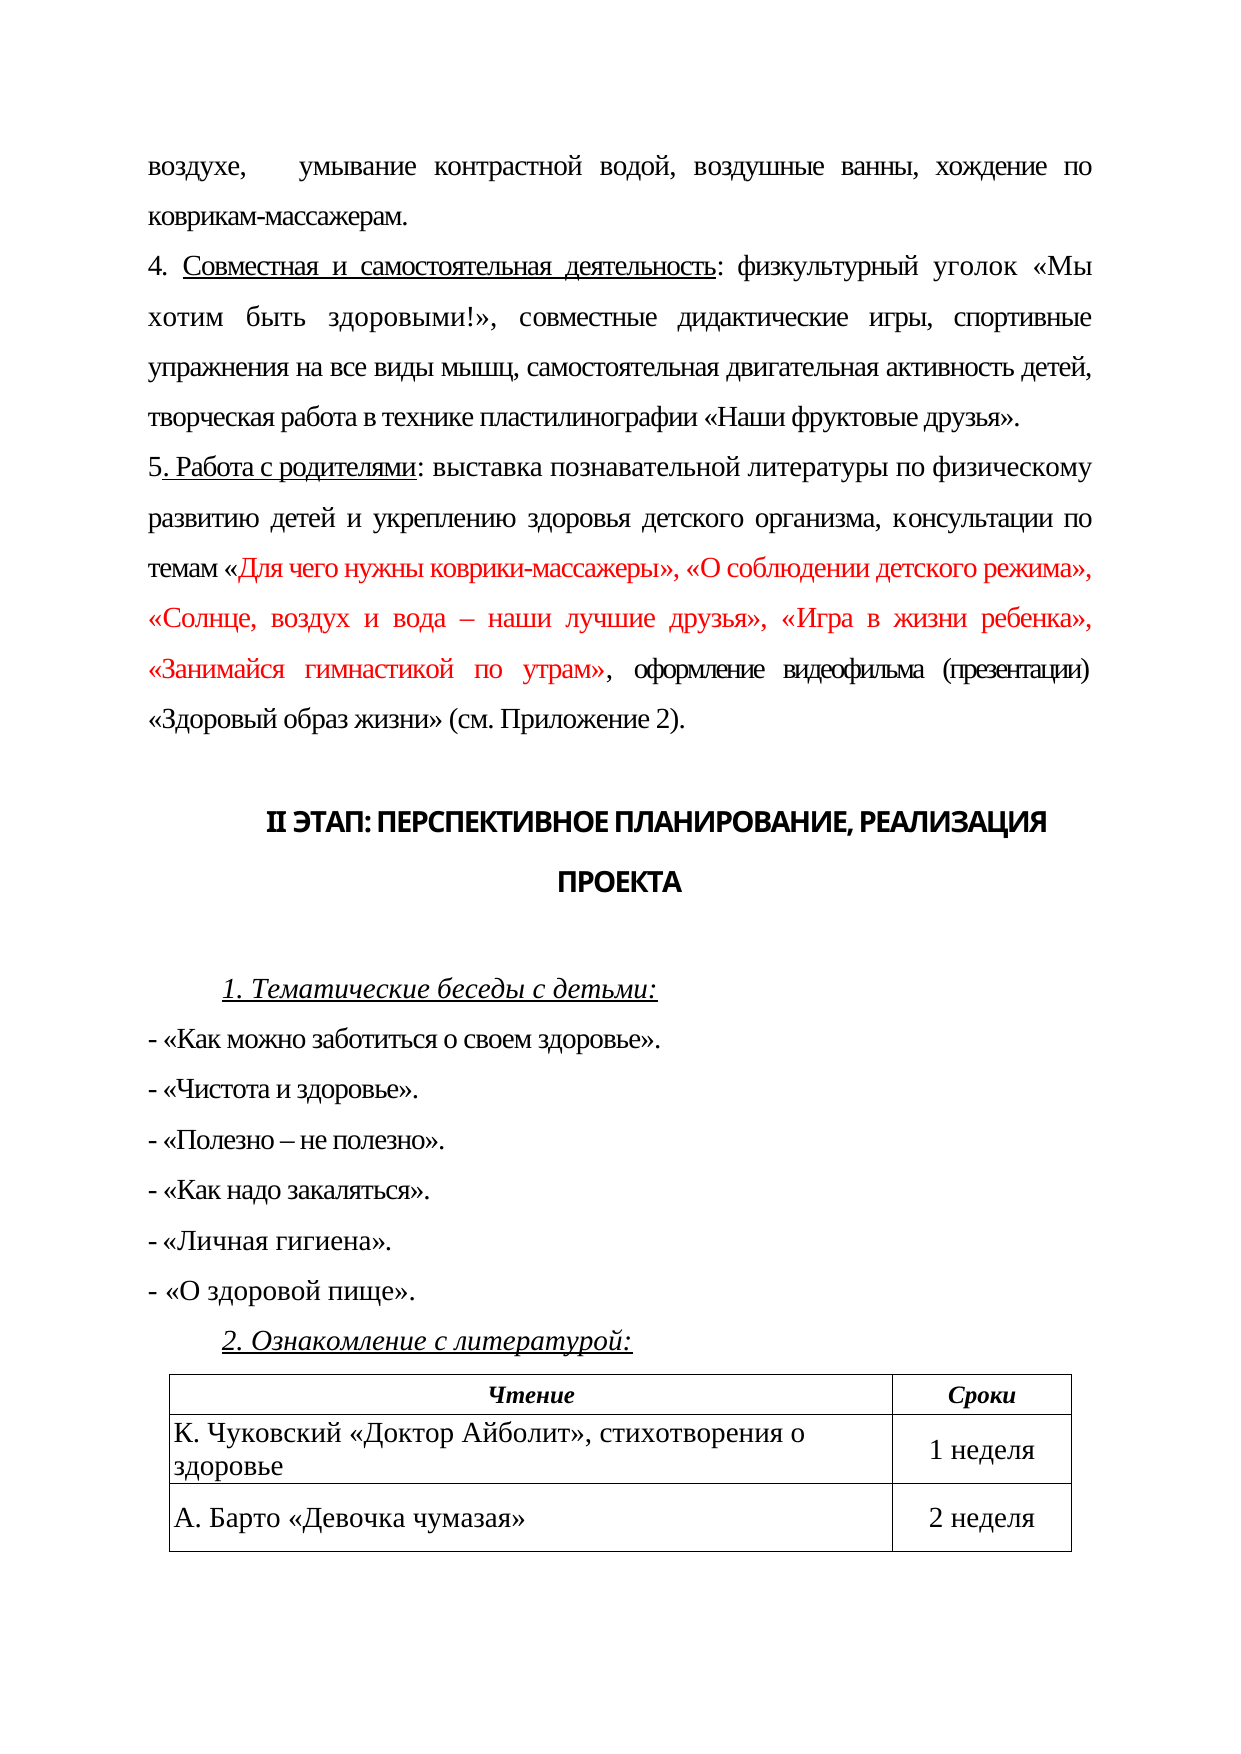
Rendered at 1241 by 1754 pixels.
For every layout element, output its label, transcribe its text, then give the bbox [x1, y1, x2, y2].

text - «Как надо закаляться». [148, 1172, 1092, 1206]
text 1. Тематические беседы с детьми: [148, 971, 1092, 1004]
text - «Как можно заботиться о своем здоровье». [148, 1021, 1092, 1055]
table_cell 1 неделя [893, 1415, 1071, 1482]
text - «Полезно – не полезно». [148, 1122, 1092, 1156]
text 4. Совместная и самостоятельная деятельность: физкультурный уголок «Мы хотим быть здоровыми!», совместные дидактические игры, спортивные упражнения на все виды мышц, самостоятельная двигательная активность детей, творческая работа в технике пластилинографии «Наши фруктовые друзья». [148, 248, 1092, 433]
text II ЭТАП: ПЕРСПЕКТИВНОЕ ПЛАНИРОВАНИЕ, РЕАЛИЗАЦИЯ ПРОЕКТА [148, 802, 1092, 901]
table_cell 2 неделя [893, 1484, 1071, 1551]
text - «О здоровой пище». [148, 1273, 1092, 1306]
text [148, 148, 1092, 232]
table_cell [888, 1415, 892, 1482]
text - «Чистота и здоровье». [148, 1072, 1092, 1105]
text - «Личная гигиена». [148, 1223, 1092, 1256]
text 2. Ознакомление с литературой: [148, 1323, 1092, 1357]
table_cell А. Барто «Девочка чумазая» [170, 1484, 892, 1551]
text 5. Работа с родителями: выставка познавательной литературы по физическому развитию детей и укреплению здоровья детского организма, консультации по темам «Для чего нужны коврики-массажеры», «О соблюдении детского режима», «Солнце, воздух и вода – наши лучшие друзья», «Игра в жизни ребенка», «Занимайся гимнастикой по утрам», оформление видеофильма (презентации) «Здоровый образ жизни» (см. Приложение 2). [148, 449, 1092, 735]
table_header Чтение [170, 1375, 892, 1413]
table_header Сроки [893, 1375, 1071, 1413]
